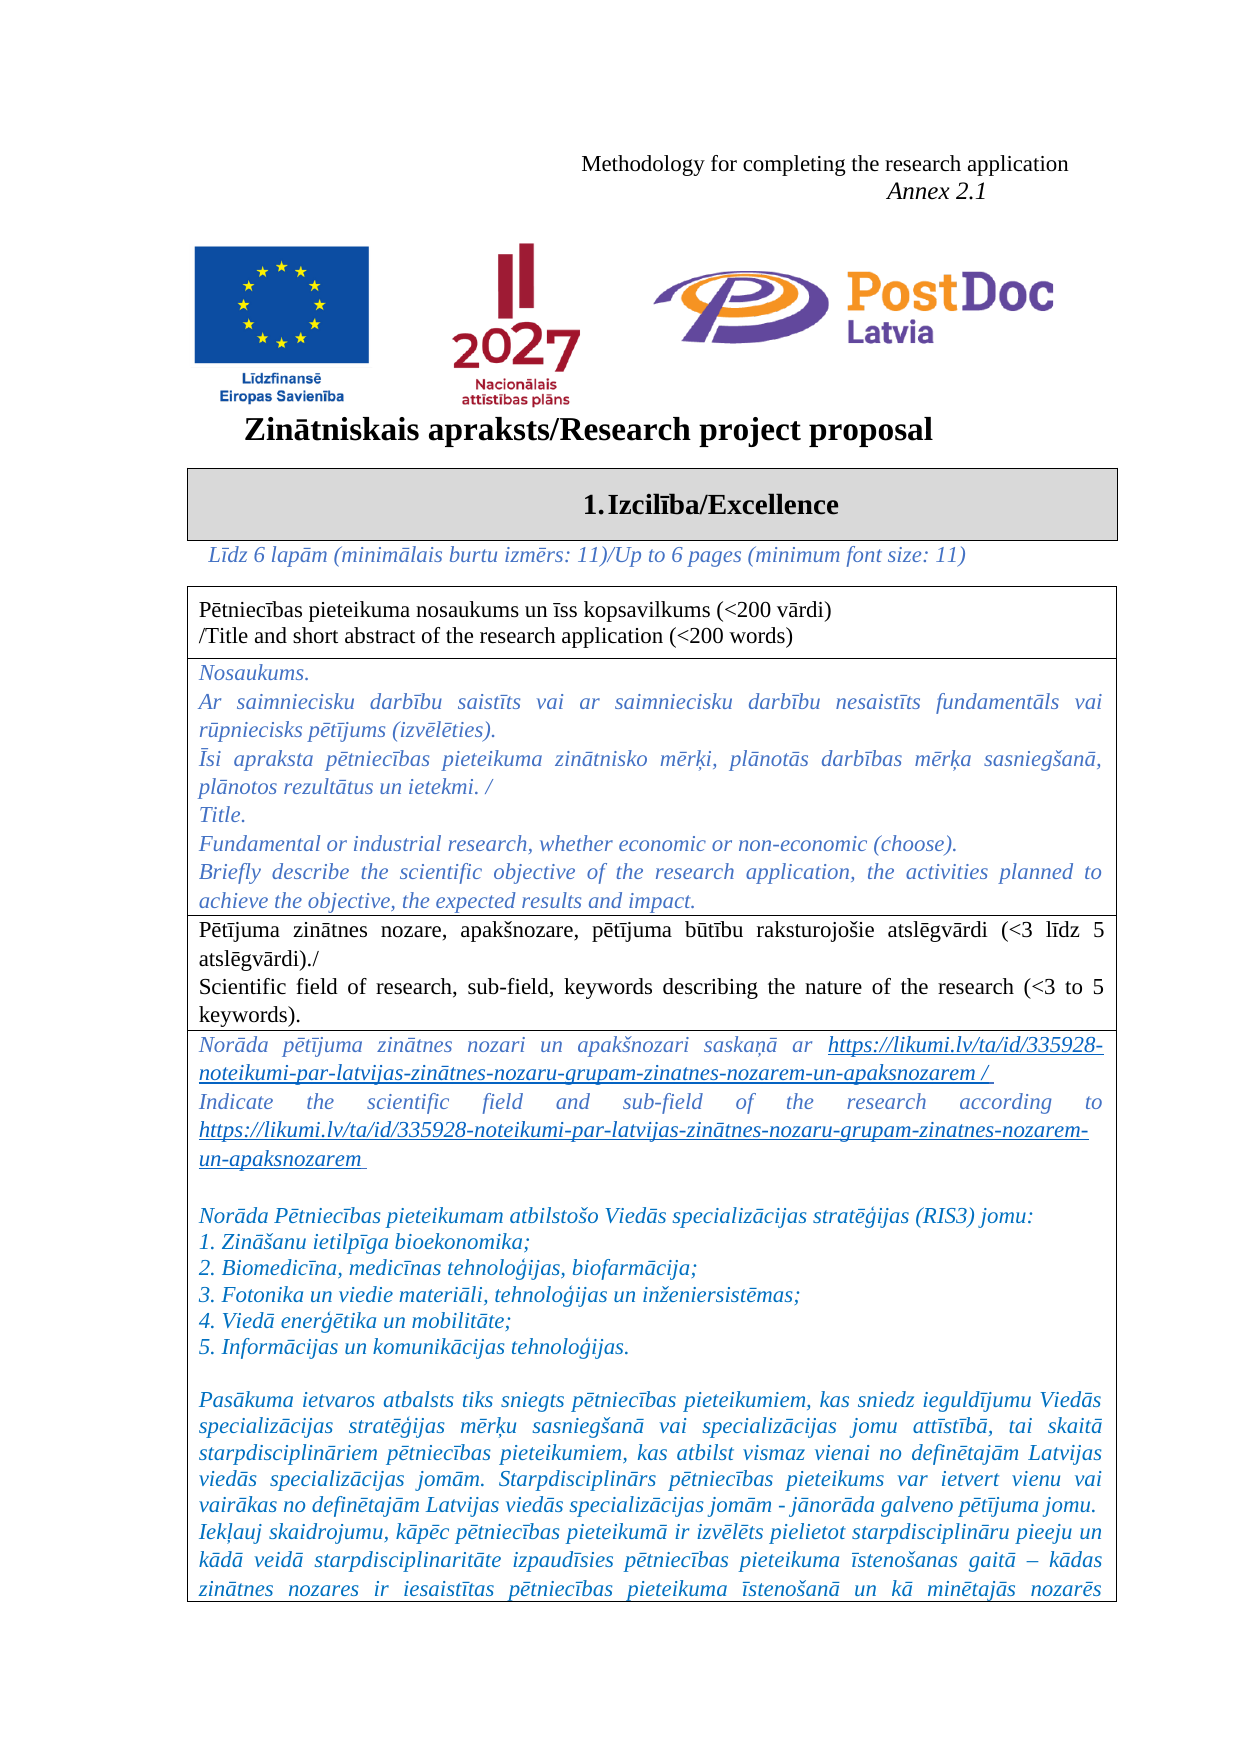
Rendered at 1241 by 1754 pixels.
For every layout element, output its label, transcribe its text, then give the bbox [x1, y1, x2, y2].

table_cell Pētījuma zinātnes nozare, apakšnozare, pētījuma būtību raksturojošie atslēgvārdi (<3 līdz 5 atslēgvārdi)./ Scientific field of research, sub-field, keywords describing the nature of the research (<3 to 5 keywords). [188, 916, 1116, 1030]
text Methodology for completing the research application [187, 150, 1069, 176]
text Annex 2.1 [187, 176, 989, 205]
text Līdz 6 lapām (minimālais burtu izmērs: 11)/Up to 6 pages (minimum font size: 11) [187, 541, 989, 567]
table_header Izcilība/Excellence [188, 469, 1117, 540]
picture [187, 238, 1054, 410]
table_cell Nosaukums. Ar saimniecisku darbību saistīts vai ar saimniecisku darbību nesaistīts fundamentāls vai rūpniecisks pētījums (izvēlēties). Īsi apraksta pētniecības pieteikuma zinātnisko mērķi, plānotās darbības mērķa sasniegšanā, plānotos rezultātus un ietekmi. / Title. Fundamental or industrial research, whether economic or non-economic (choose). Briefly describe the scientific objective of the research application, the activities planned to achieve the objective, the expected results and impact. [188, 659, 1116, 915]
table_header Pētniecības pieteikuma nosaukums un īss kopsavilkums (<200 vārdi) /Title and short abstract of the research application (<200 words) [188, 587, 1116, 658]
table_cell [188, 1031, 1116, 1601]
text Zinātniskais apraksts/Research project proposal [187, 410, 989, 448]
